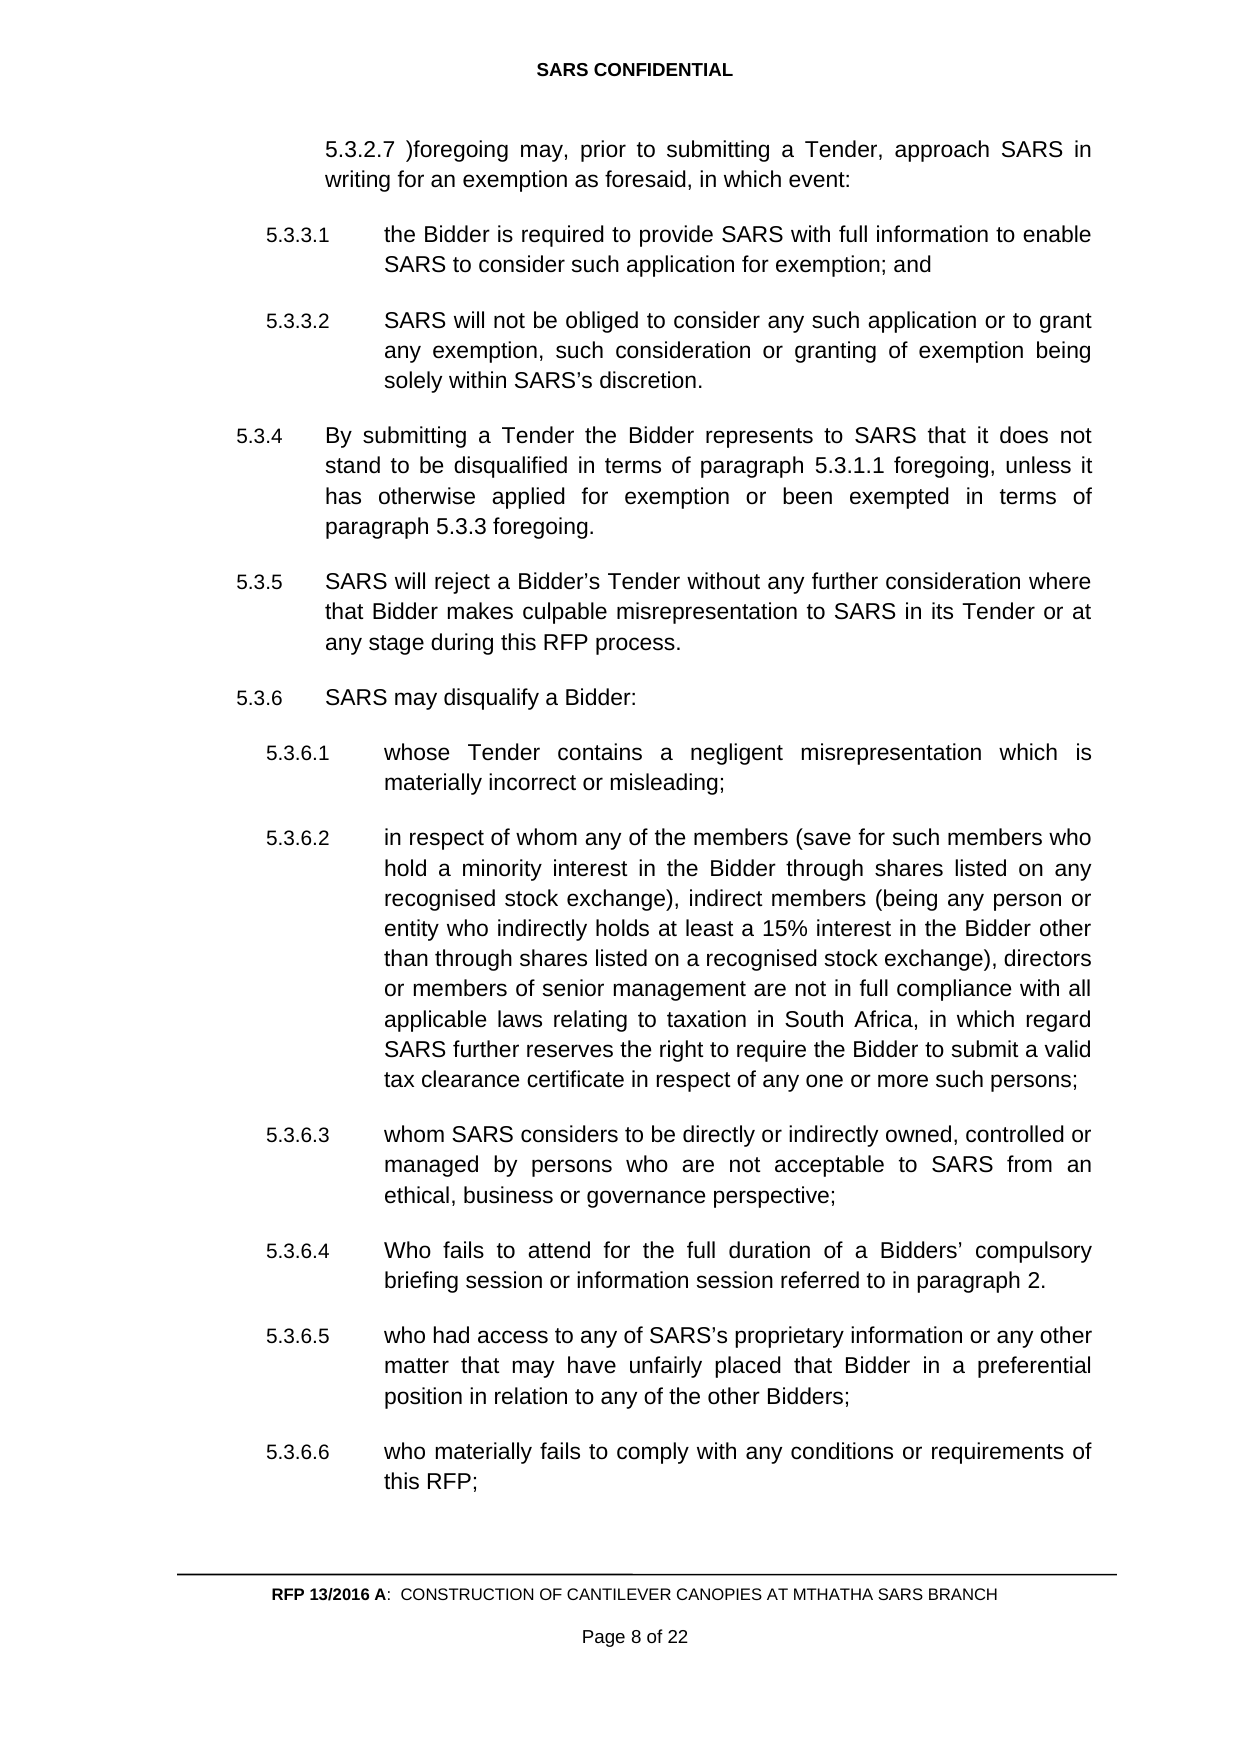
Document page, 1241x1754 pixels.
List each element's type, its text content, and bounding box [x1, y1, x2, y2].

text By submitting a Tender the Bidder represents to SARS that it does not stand to be disqualified in terms of paragraph 5.3.1.1 foregoing, unless it has otherwise applied for exemption or been exempted in terms of paragraph 5.3.3 foregoing. [236, 422, 1092, 539]
text the Bidder is required to provide SARS with full information to enable SARS to consider such application for exemption; and [266, 221, 1092, 278]
text Who fails to attend for the full duration of a Bidders’ compulsory briefing session or information session referred to in paragraph 2. [266, 1237, 1092, 1293]
text in respect of whom any of the members (save for such members who hold a minority interest in the Bidder through shares listed on any recognised stock exchange), indirect members (being any person or entity who indirectly holds at least a 15% interest in the Bidder other than through shares listed on a recognised stock exchange), directors or members of senior management are not in full compliance with all applicable laws relating to taxation in South Africa, in which regard SARS further reserves the right to require the Bidder to submit a valid tax clearance certificate in respect of any one or more such persons; [266, 824, 1092, 1092]
text SARS will reject a Bidder’s Tender without any further consideration where that Bidder makes culpable misrepresentation to SARS in its Tender or at any stage during this RFP process. [236, 568, 1092, 655]
text whose Tender contains a negligent misrepresentation which is materially incorrect or misleading; [266, 739, 1092, 796]
list 5.3.2.7 )foregoing may, prior to submitting a Tender, approach SARS in writing for an exemption as foresaid, in which event: [325, 136, 1092, 192]
text SARS may disqualify a Bidder: [236, 684, 1092, 710]
text SARS will not be obliged to consider any such application or to grant any exemption, such consideration or granting of exemption being solely within SARS’s discretion. [266, 307, 1092, 393]
text who materially fails to comply with any conditions or requirements of this RFP; [266, 1438, 1092, 1494]
text who had access to any of SARS’s proprietary information or any other matter that may have unfairly placed that Bidder in a preferential position in relation to any of the other Bidders; [266, 1322, 1092, 1409]
text whom SARS considers to be directly or indirectly owned, controlled or managed by persons who are not acceptable to SARS from an ethical, business or governance perspective; [266, 1121, 1092, 1208]
